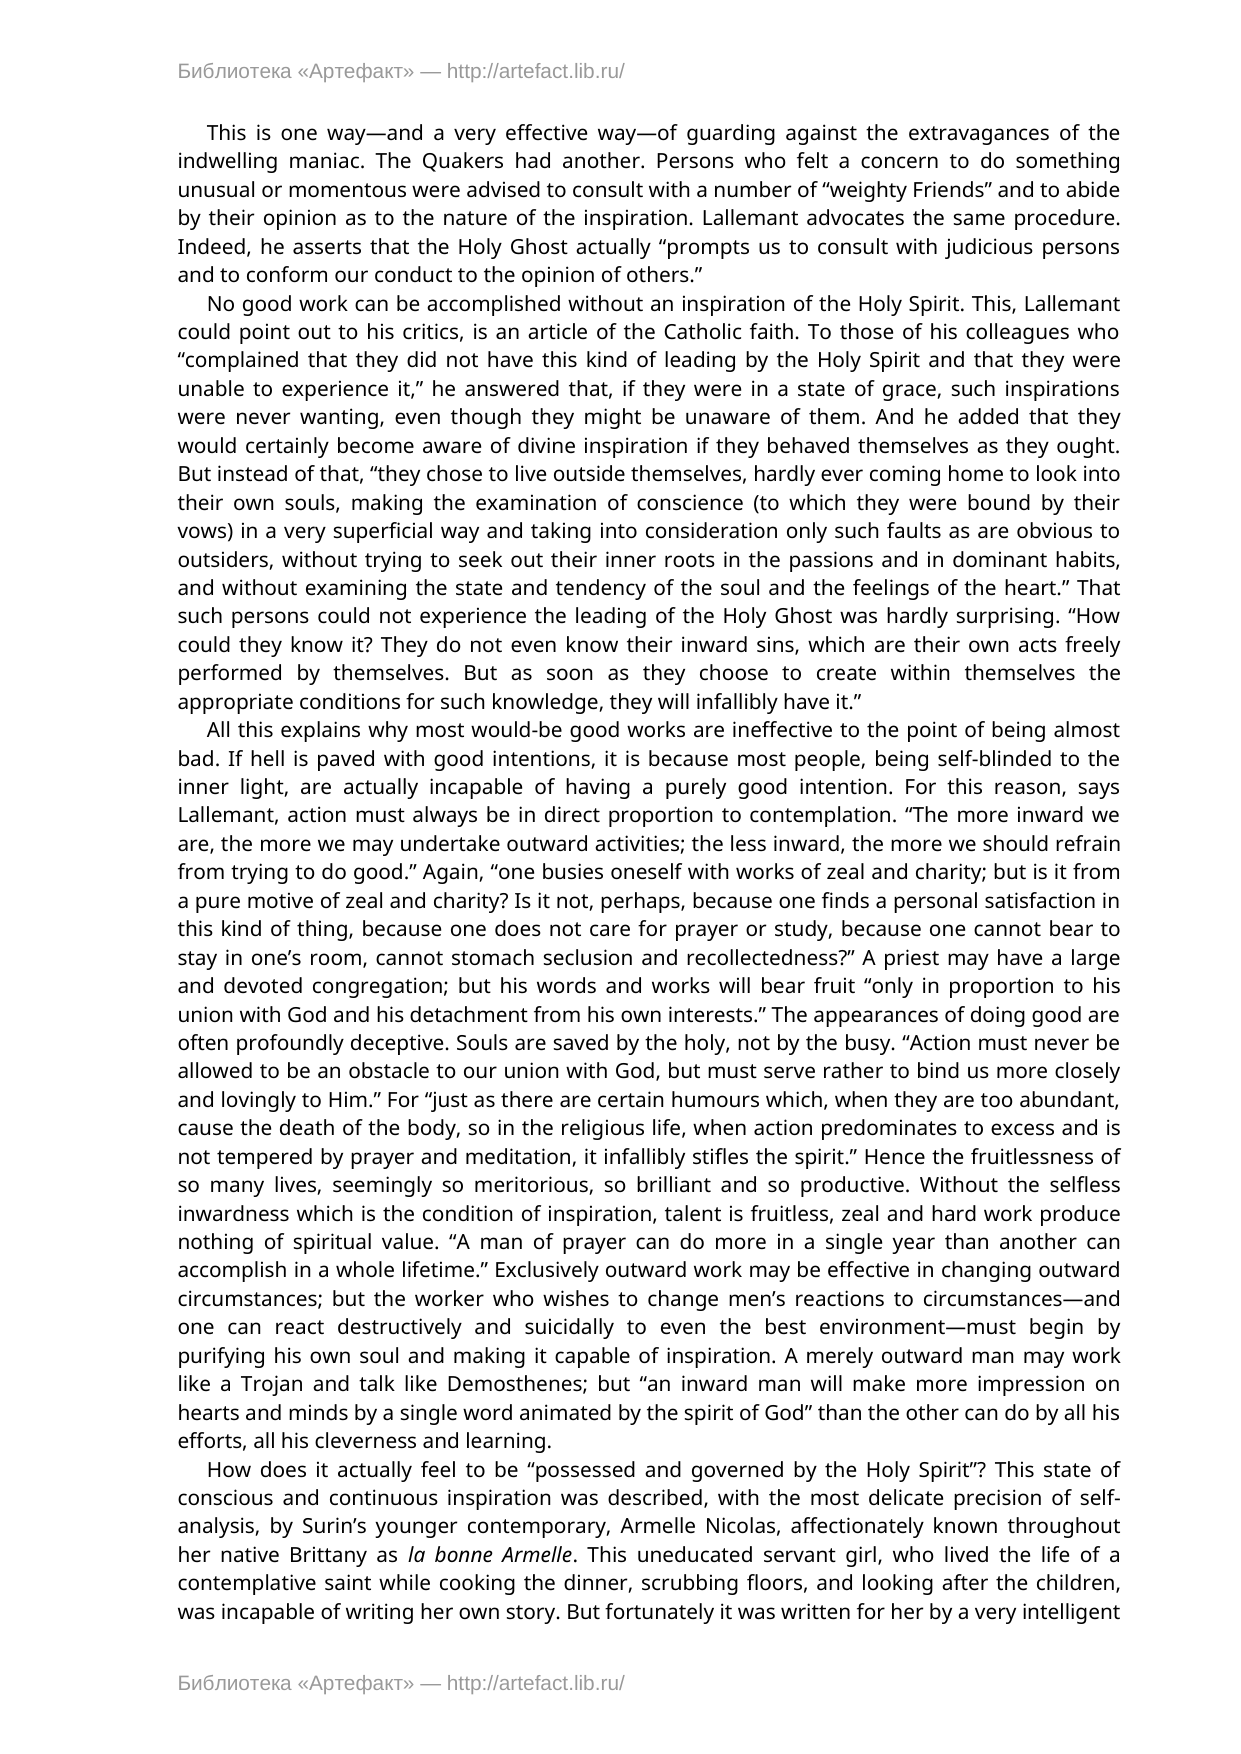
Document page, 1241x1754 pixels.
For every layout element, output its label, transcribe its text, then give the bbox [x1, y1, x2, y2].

text All this explains why most would-be good works are ineffective to the point of being almost bad. If hell is paved with good intentions, it is because most people, being self-blinded to the inner light, are actually incapable of having a purely good intention. For this reason, says Lallemant, action must always be in direct proportion to contemplation. “The more inward we are, the more we may undertake outward activities; the less inward, the more we should refrain from trying to do good.” Again, “one busies oneself with works of zeal and charity; but is it from a pure motive of zeal and charity? Is it not, perhaps, because one finds a personal satisfaction in this kind of thing, because one does not care for prayer or study, because one cannot bear to stay in one’s room, cannot stomach seclusion and recollectedness?” A priest may have a large and devoted congregation; but his words and works will bear fruit “only in proportion to his union with God and his detachment from his own interests.” The appearances of doing good are often profoundly deceptive. Souls are saved by the holy, not by the busy. “Action must never be allowed to be an obstacle to our union with God, but must serve rather to bind us more closely and lovingly to Him.” For “just as there are certain humours which, when they are too abundant, cause the death of the body, so in the religious life, when action predominates to excess and is not tempered by prayer and meditation, it infallibly stifles the spirit.” Hence the fruitlessness of so many lives, seemingly so meritorious, so brilliant and so productive. Without the selfless inwardness which is the condition of inspiration, talent is fruitless, zeal and hard work produce nothing of spiritual value. “A man of prayer can do more in a single year than another can accomplish in a whole lifetime.” Exclusively outward work may be effective in changing outward circumstances; but the worker who wishes to change men’s reactions to circumstances—and one can react destructively and suicidally to even the best environment—must begin by purifying his own soul and making it capable of inspiration. A merely outward man may work like a Trojan and talk like Demosthenes; but “an inward man will make more impression on hearts and minds by a single word animated by the spirit of God” than the other can do by all his efforts, all his cleverness and learning. [177, 715, 1122, 1455]
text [177, 1455, 1122, 1625]
text This is one way—and a very effective way—of guarding against the extravagances of the indwelling maniac. The Quakers had another. Persons who felt a concern to do something unusual or momentous were advised to consult with a number of “weighty Friends” and to abide by their opinion as to the nature of the inspiration. Lallemant advocates the same procedure. Indeed, he asserts that the Holy Ghost actually “prompts us to consult with judicious persons and to conform our conduct to the opinion of others.” [177, 118, 1122, 289]
text No good work can be accomplished without an inspiration of the Holy Spirit. This, Lallemant could point out to his critics, is an article of the Catholic faith. To those of his colleagues who “complained that they did not have this kind of leading by the Holy Spirit and that they were unable to experience it,” he answered that, if they were in a state of grace, such inspirations were never wanting, even though they might be unaware of them. And he added that they would certainly become aware of divine inspiration if they behaved themselves as they ought. But instead of that, “they chose to live outside themselves, hardly ever coming home to look into their own souls, making the examination of conscience (to which they were bound by their vows) in a very superficial way and taking into consideration only such faults as are obvious to outsiders, without trying to seek out their inner roots in the passions and in dominant habits, and without examining the state and tendency of the soul and the feelings of the heart.” That such persons could not experience the leading of the Holy Ghost was hardly surprising. “How could they know it? They do not even know their inward sins, which are their own acts freely performed by themselves. But as soon as they choose to create within themselves the appropriate conditions for such knowledge, they will infallibly have it.” [177, 289, 1122, 715]
